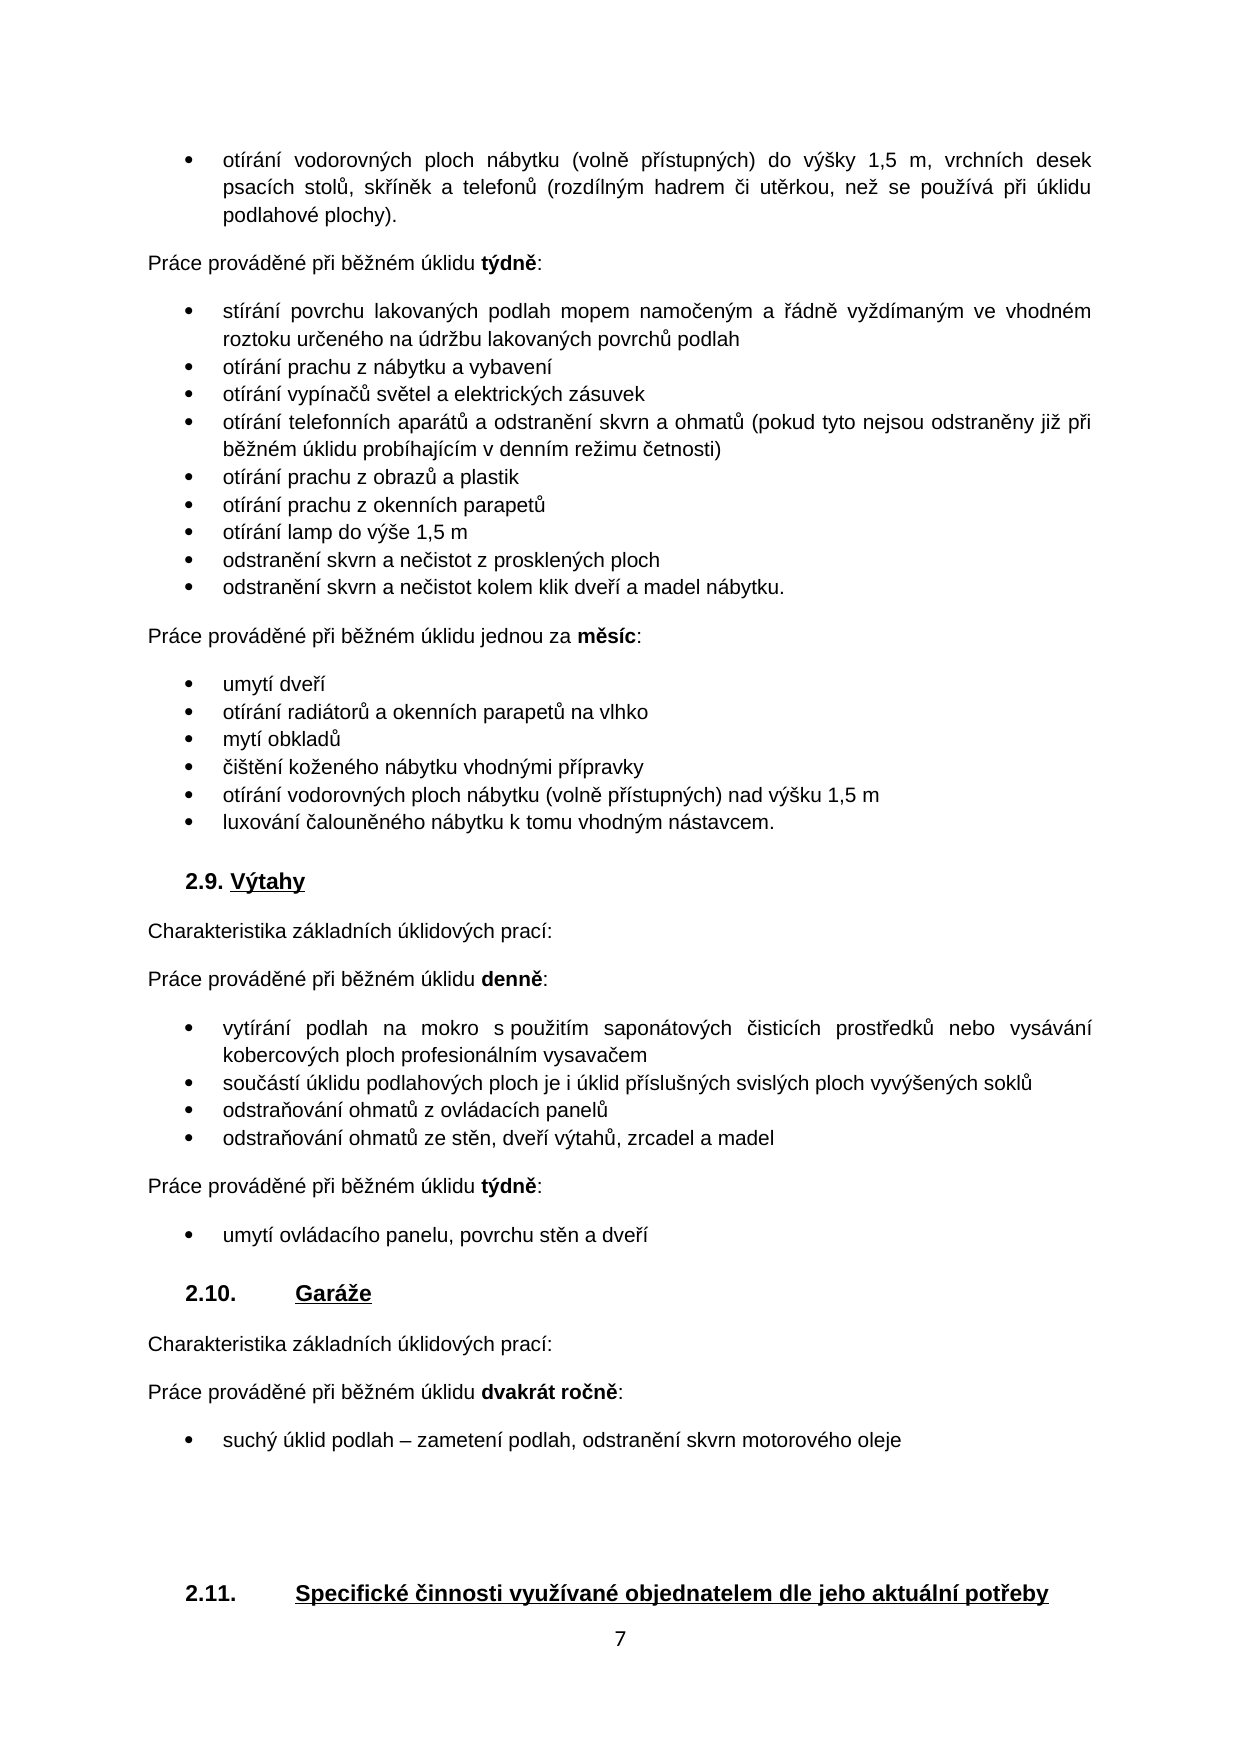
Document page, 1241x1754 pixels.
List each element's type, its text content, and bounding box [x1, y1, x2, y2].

text Práce prováděné při běžném úklidu jednou za měsíc: [148, 624, 1093, 648]
list otírání radiátorů a okenních parapetů na vlhko [185, 699, 1093, 724]
list otírání prachu z nábytku a vybavení [185, 354, 1093, 378]
text Práce prováděné při běžném úklidu týdně: [148, 1174, 1093, 1198]
list mytí obkladů [185, 727, 1093, 751]
text Práce prováděné při běžném úklidu týdně: [148, 251, 1093, 275]
list odstraňování ohmatů ze stěn, dveří výtahů, zrcadel a madel [185, 1126, 1093, 1150]
list otírání vodorovných ploch nábytku (volně přístupných) nad výšku 1,5 m [185, 782, 1093, 806]
list stírání povrchu lakovaných podlah mopem namočeným a řádně vyždímaným ve vhodném roztoku určeného na údržbu lakovaných povrchů podlah [185, 299, 1093, 351]
list umytí ovládacího panelu, povrchu stěn a dveří [185, 1223, 1093, 1247]
list umytí dveří [185, 672, 1093, 696]
list odstranění skvrn a nečistot z prosklených ploch [185, 548, 1093, 572]
list součástí úklidu podlahových ploch je i úklid příslušných svislých ploch vyvýšených soklů [185, 1071, 1093, 1095]
list suchý úklid podlah – zametení podlah, odstranění skvrn motorového oleje [185, 1428, 1093, 1452]
list odstranění skvrn a nečistot kolem klik dveří a madel nábytku. [185, 575, 1093, 599]
list Výtahy [185, 868, 1093, 894]
list otírání prachu z okenních parapetů [185, 492, 1093, 516]
list vytírání podlah na mokro s použitím saponátových čisticích prostředků nebo vysávání kobercových ploch profesionálním vysavačem [185, 1016, 1093, 1067]
list otírání telefonních aparátů a odstranění skvrn a ohmatů (pokud tyto nejsou odstraněny již při běžném úklidu probíhajícím v denním režimu četnosti) [185, 410, 1093, 461]
list Specifické činnosti využívané objednatelem dle jeho aktuální potřeby [185, 1580, 1093, 1606]
list luxování čalouněného nábytku k tomu vhodným nástavcem. [185, 810, 1093, 834]
text Práce prováděné při běžném úklidu denně: [148, 967, 1093, 991]
list Garáže [185, 1280, 1093, 1307]
text Práce prováděné při běžném úklidu dvakrát ročně: [148, 1380, 1093, 1404]
text Charakteristika základních úklidových prací: [148, 919, 1093, 943]
list otírání vypínačů světel a elektrických zásuvek [185, 382, 1093, 406]
list odstraňování ohmatů z ovládacích panelů [185, 1098, 1093, 1122]
list otírání lamp do výše 1,5 m [185, 520, 1093, 544]
list otírání vodorovných ploch nábytku (volně přístupných) do výšky 1,5 m, vrchních desek psacích stolů, skříněk a telefonů (rozdílným hadrem či utěrkou, než se používá při úklidu podlahové plochy). [185, 148, 1093, 227]
list čištění koženého nábytku vhodnými přípravky [185, 755, 1093, 779]
list otírání prachu z obrazů a plastik [185, 465, 1093, 489]
text Charakteristika základních úklidových prací: [148, 1331, 1093, 1355]
